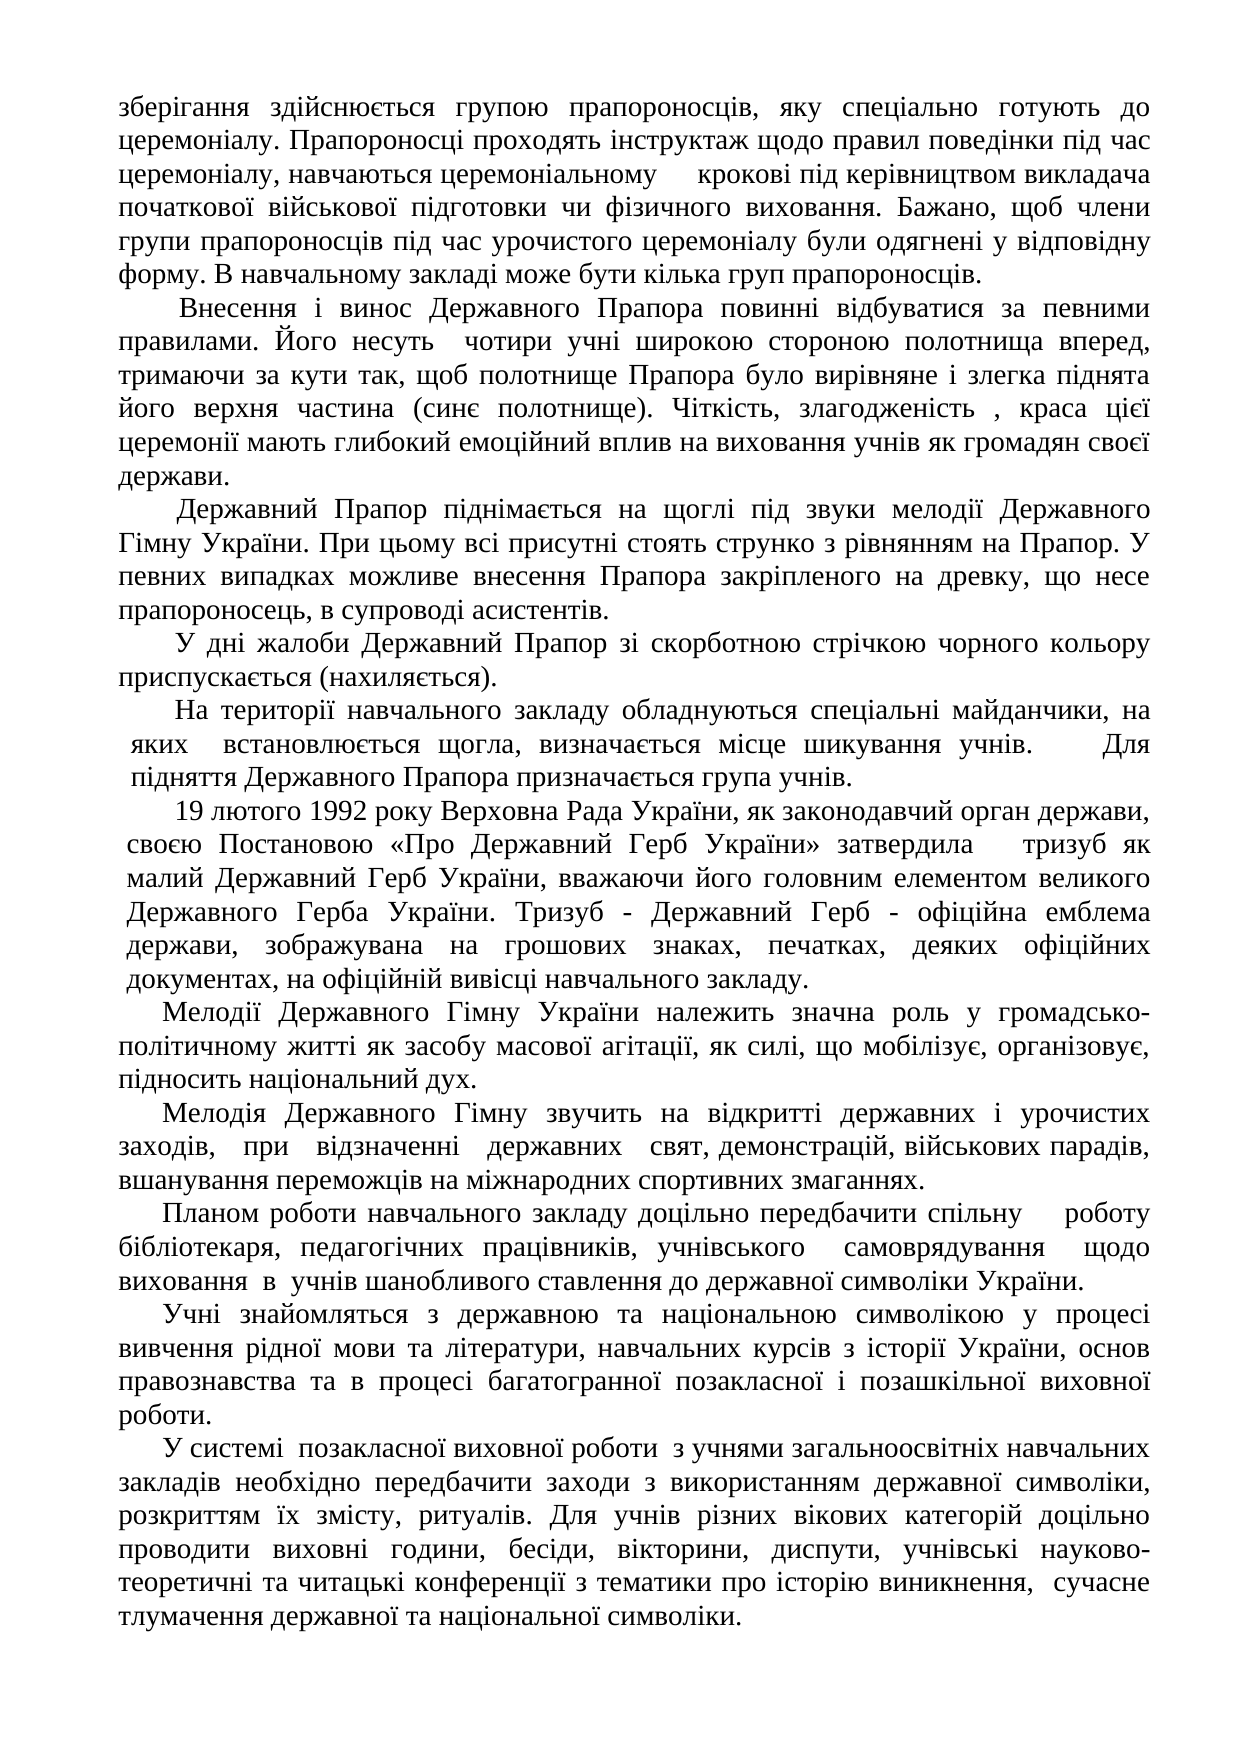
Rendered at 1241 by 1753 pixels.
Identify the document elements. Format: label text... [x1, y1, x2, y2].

text У дні жалоби Державний Прапор зі скорботною стрічкою чорного кольору приспускається (нахиляється). [118, 625, 1152, 692]
text 19 лютого 1992 року Верховна Рада України, як законодавчий орган держави, своєю Постановою «Про Державний Герб України» затвердила тризуб як малий Державний Герб України, вважаючи його головним елементом великого Державного Герба України. Тризуб - Державний Герб - офіційна емблема держави, зображувана на грошових знаках, печатках, деяких офіційних документах, на офіційній вивісці навчального закладу. [126, 793, 1152, 994]
text У системі позакласної виховної роботи з учнями загальноосвітніх навчальних закладів необхідно передбачити заходи з використанням державної символіки, розкриттям їх змісту, ритуалів. Для учнів різних вікових категорій доцільно проводити виховні години, бесіди, вікторини, диспути, учнівські науково-теоретичні та читацькі конференції з тематики про історію виникнення, сучасне тлумачення державної та національної символіки. [118, 1430, 1152, 1632]
text Внесення і винос Державного Прапора повинні відбуватися за певними правилами. Його несуть чотири учні широкою стороною полотнища вперед, тримаючи за кути так, щоб полотнище Прапора було вирівняне і злегка піднята його верхня частина (синє полотнище). Чіткість, злагодженість , краса цієї церемонії мають глибокий емоційний вплив на виховання учнів як громадян своєї держави. [118, 290, 1152, 491]
text Планом роботи навчального закладу доцільно передбачити спільну роботу бібліотекаря, педагогічних працівників, учнівського самоврядування щодо виховання в учнів шанобливого ставлення до державної символіки України. [118, 1196, 1152, 1296]
text На території навчального закладу обладнуються спеціальні майданчики, на яких встановлюється щогла, визначається місце шикування учнів. Для підняття Державного Прапора призначається група учнів. [131, 692, 1152, 793]
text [118, 89, 1152, 290]
text Державний Прапор піднімається на щоглі під звуки мелодії Державного Гімну України. При цьому всі присутні стоять струнко з рівнянням на Прапор. У певних випадках можливе внесення Прапора закріпленого на древку, що несе прапороносець, в супроводі асистентів. [118, 491, 1152, 625]
text Мелодії Державного Гімну України належить значна роль у громадсько-політичному житті як засобу масової агітації, як силі, що мобілізує, організовує, підносить національний дух. [118, 994, 1152, 1095]
text Учні знайомляться з державною та національною символікою у процесі вивчення рідної мови та літератури, навчальних курсів з історії України, основ правознавства та в процесі багатогранної позакласної і позашкільної виховної роботи. [118, 1296, 1152, 1430]
text Мелодія Державного Гімну звучить на відкритті державних і урочистих заходів, при відзначенні державних свят, демонстрацій, військових парадів, вшанування переможців на міжнародних спортивних змаганнях. [118, 1095, 1152, 1196]
